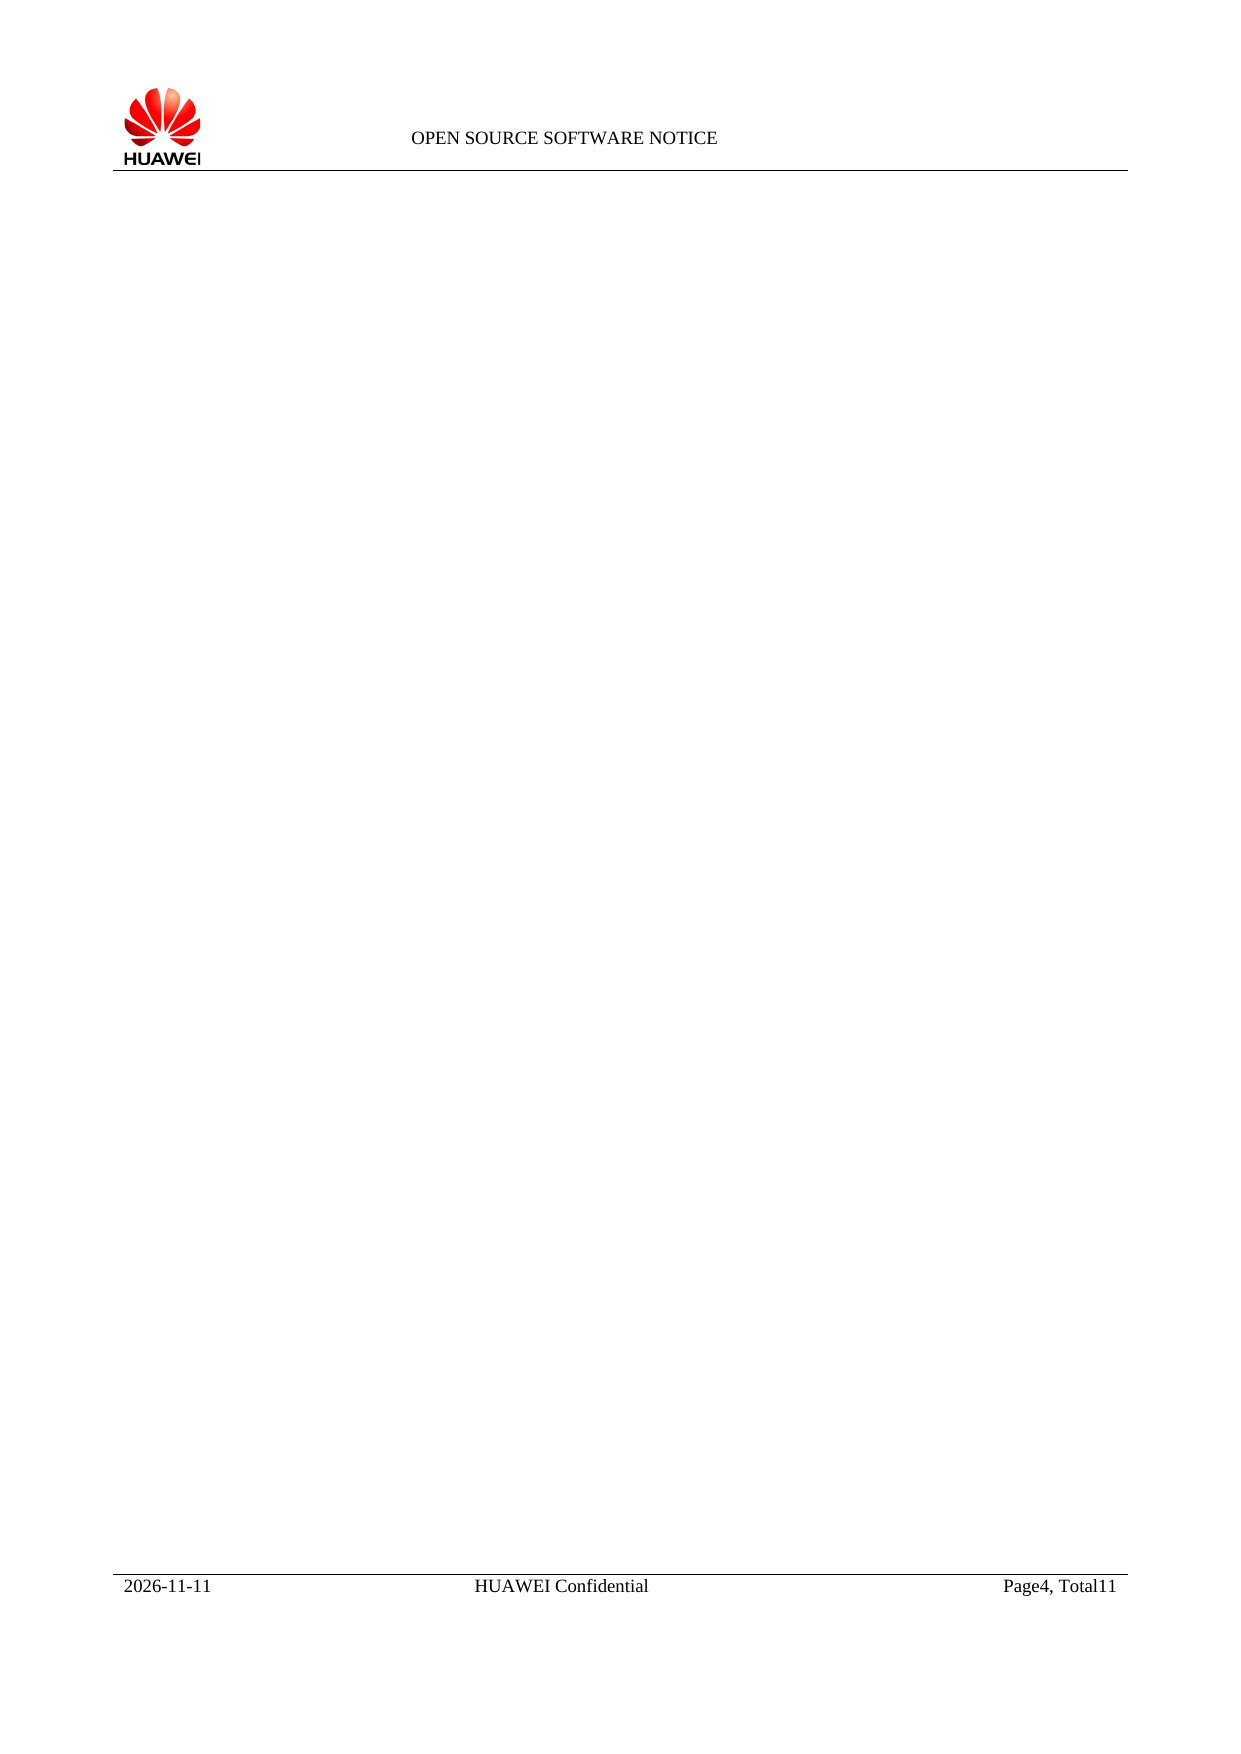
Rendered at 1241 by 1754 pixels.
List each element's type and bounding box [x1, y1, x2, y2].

picture [124, 88, 201, 165]
